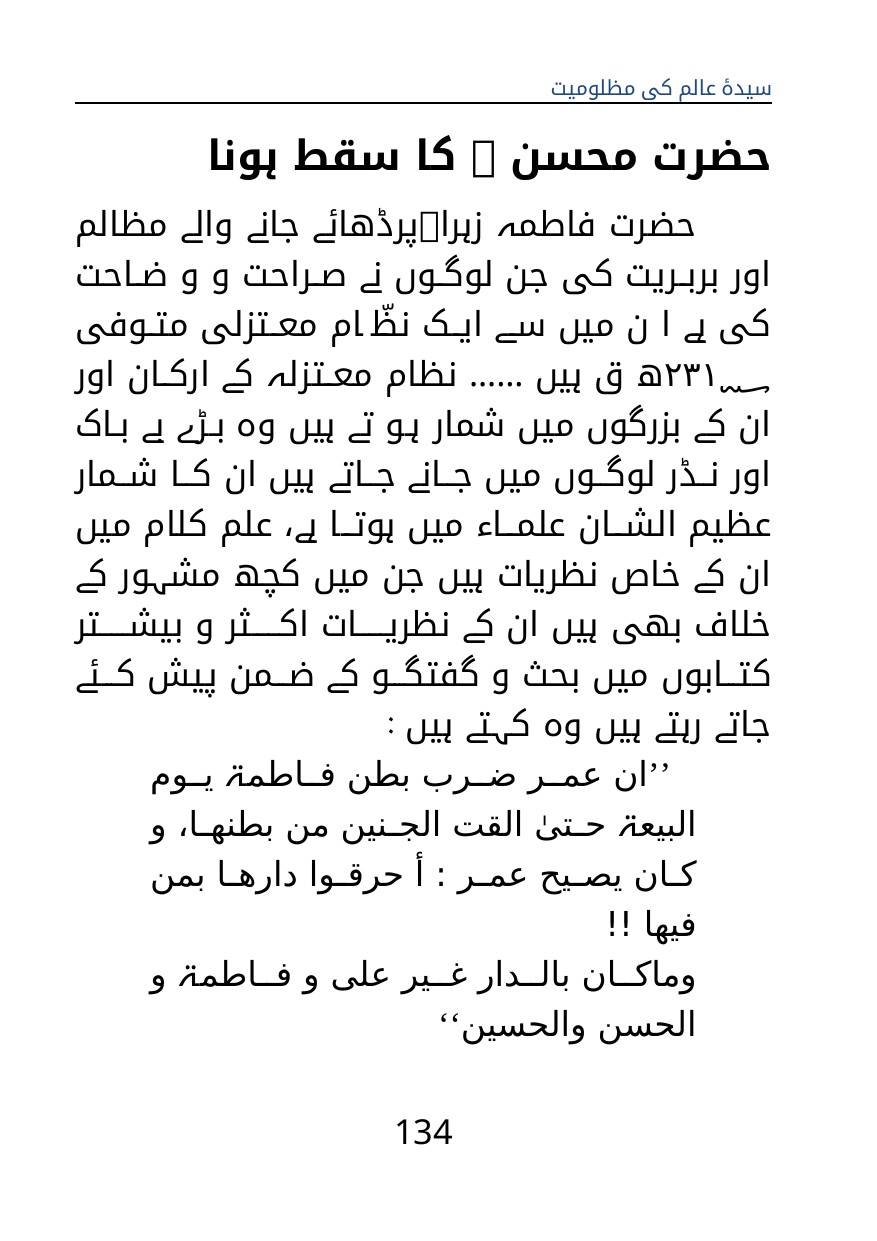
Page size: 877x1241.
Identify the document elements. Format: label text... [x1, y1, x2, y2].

text وماکان بالدار غیر علی و فاطمۃ و الحسن والحسین‘‘ [150, 946, 697, 1046]
subtitle حضرت محسن ﷣ کا سقط ہونا [75, 117, 772, 196]
text حضرت فاطمہ زہرا﷥پرڈھائے جانے والے مظالم اور بربریت کی جن لوگوں نے صراحت و و ضاحت کی ہے ا ن میں سے ایک نظّام معتزلی متوفی ۲۳۱؁ھ ق ہیں …… نظام معتزلہ کے ارکان اور ان کے بزرگوں میں شمار ہو تے ہیں وہ بڑے بے باک اور نڈر لوگوں میں جانے جاتے ہیں ان کا شمار عظیم الشان علماء میں ہوتا ہے، علم کلام میں ان کے خاص نظریات ہیں جن میں کچھ مشہور کے خلاف بھی ہیں ان کے نظریات اکثر و بیشتر کتابوں میں بحث و گفتگو کے ضمن پیش کئے جاتے رہتے ہیں وہ کہتے ہیں : [75, 196, 772, 746]
text ’’ان عمر ضرب بطن فاطمۃ یوم البیعۃ حتیٰ القت الجنین من بطنھا، و کان یصیح عمر : أ حرقوا دارھا بمن فیھا !! [150, 746, 697, 946]
